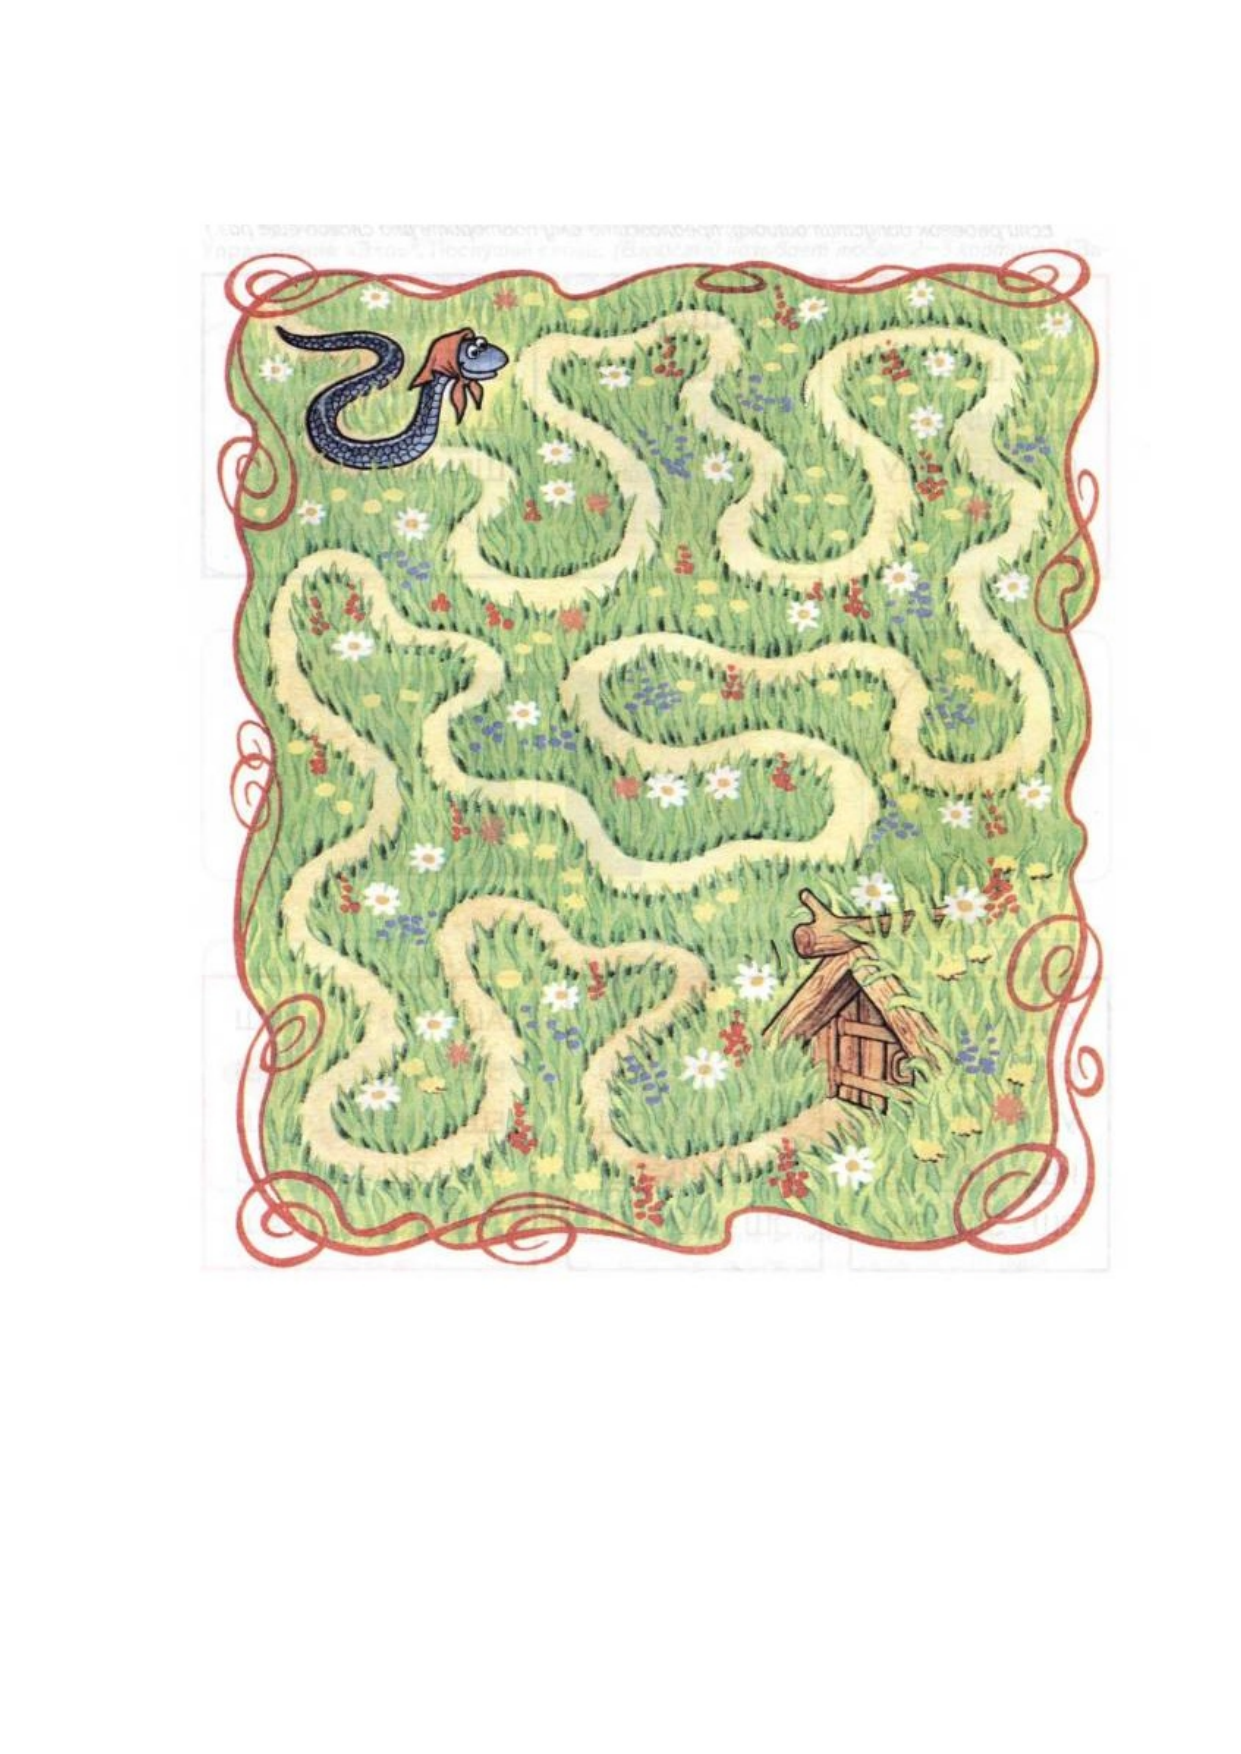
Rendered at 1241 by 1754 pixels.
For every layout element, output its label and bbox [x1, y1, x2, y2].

picture [177, 103, 1152, 1289]
